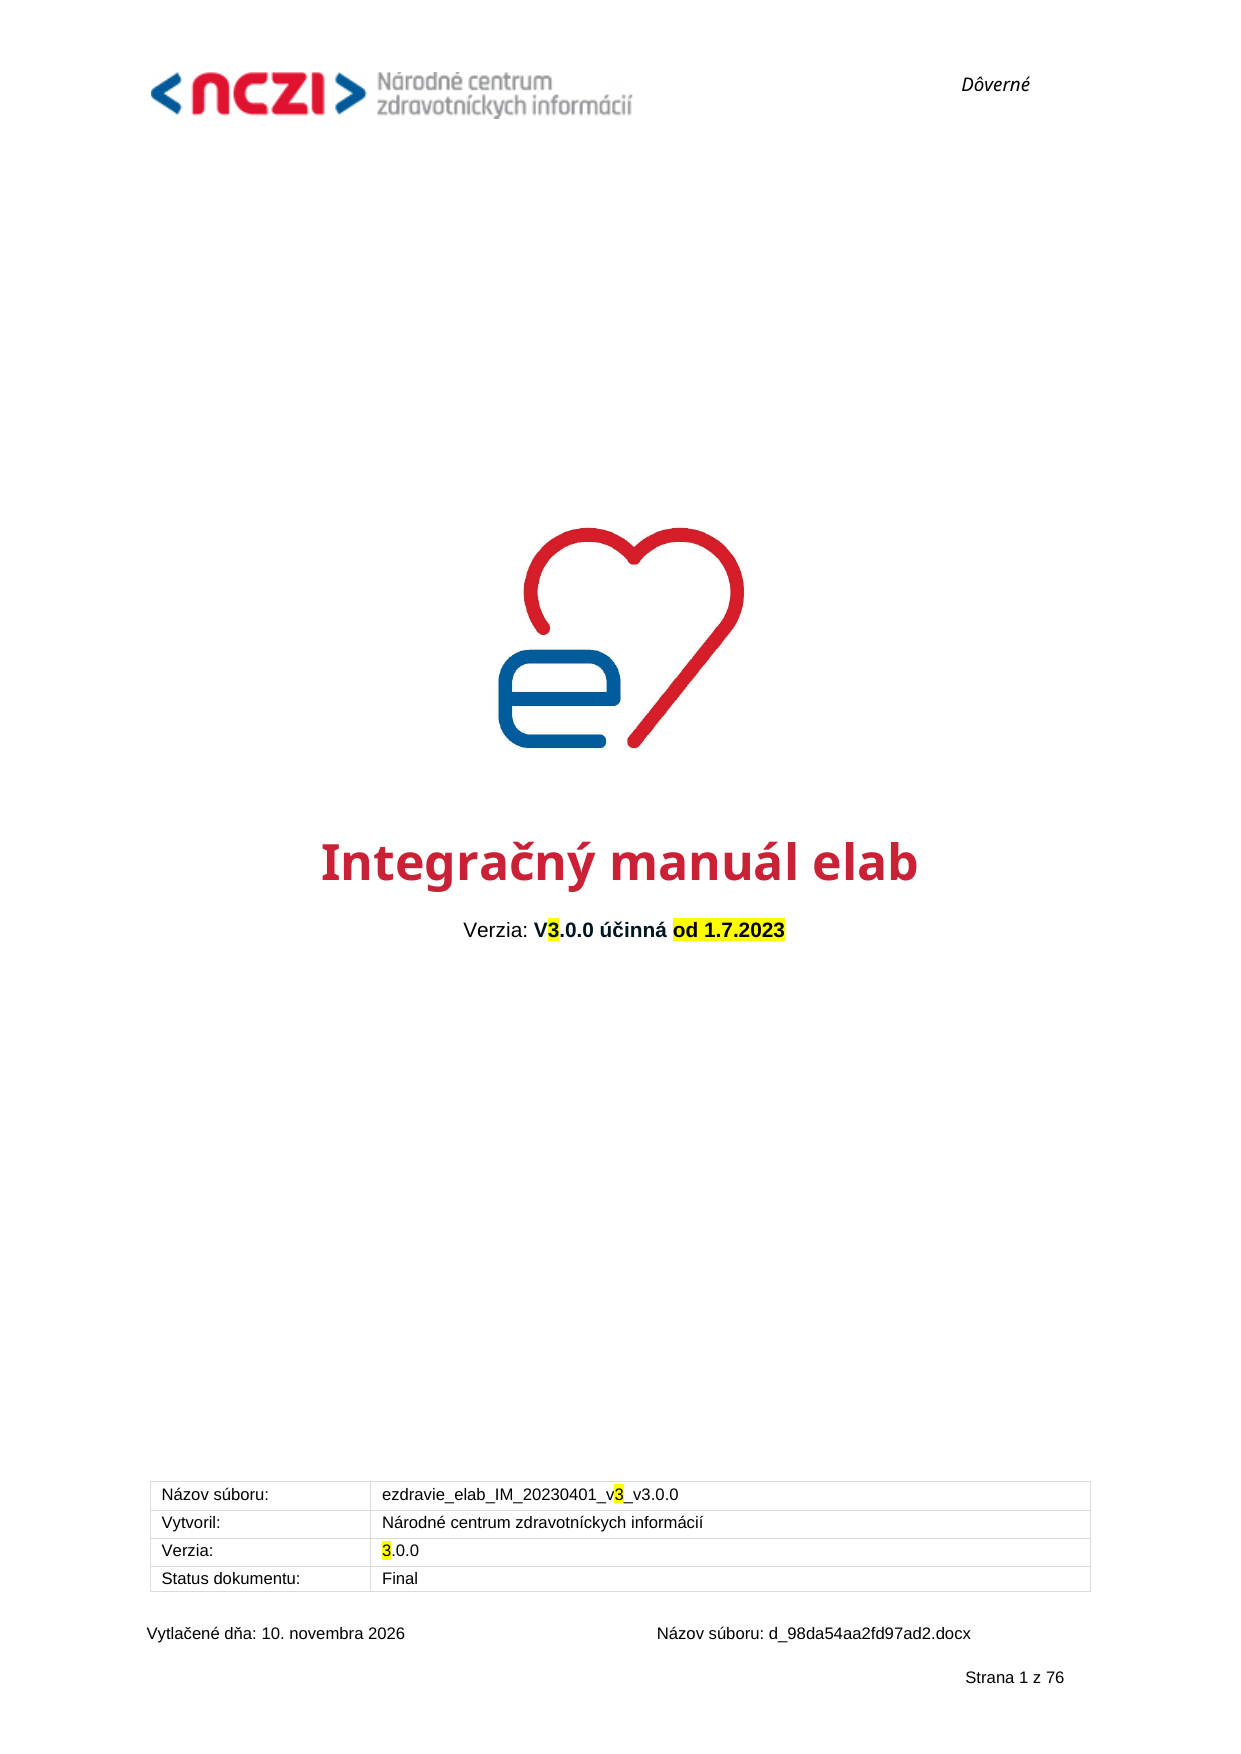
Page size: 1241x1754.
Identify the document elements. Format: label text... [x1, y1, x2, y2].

table_cell 3.0.0 [371, 1539, 1090, 1566]
table_cell Status dokumentu: [151, 1567, 370, 1591]
table_header Názov súboru: [151, 1482, 370, 1509]
table_cell Vytvoril: [151, 1511, 370, 1538]
table_header ezdravie_elab_IM_20230401_v3_v3.0.0 [371, 1482, 1090, 1509]
picture [151, 72, 633, 119]
table_cell Final [371, 1567, 1090, 1591]
table_cell Verzia: [151, 1539, 370, 1566]
table_header Integračný manuál elab Verzia: V3.0.0 účinná od 1.7.2023 [141, 463, 1100, 1212]
picture [483, 478, 758, 754]
table_cell Národné centrum zdravotníckych informácií [371, 1511, 1090, 1538]
